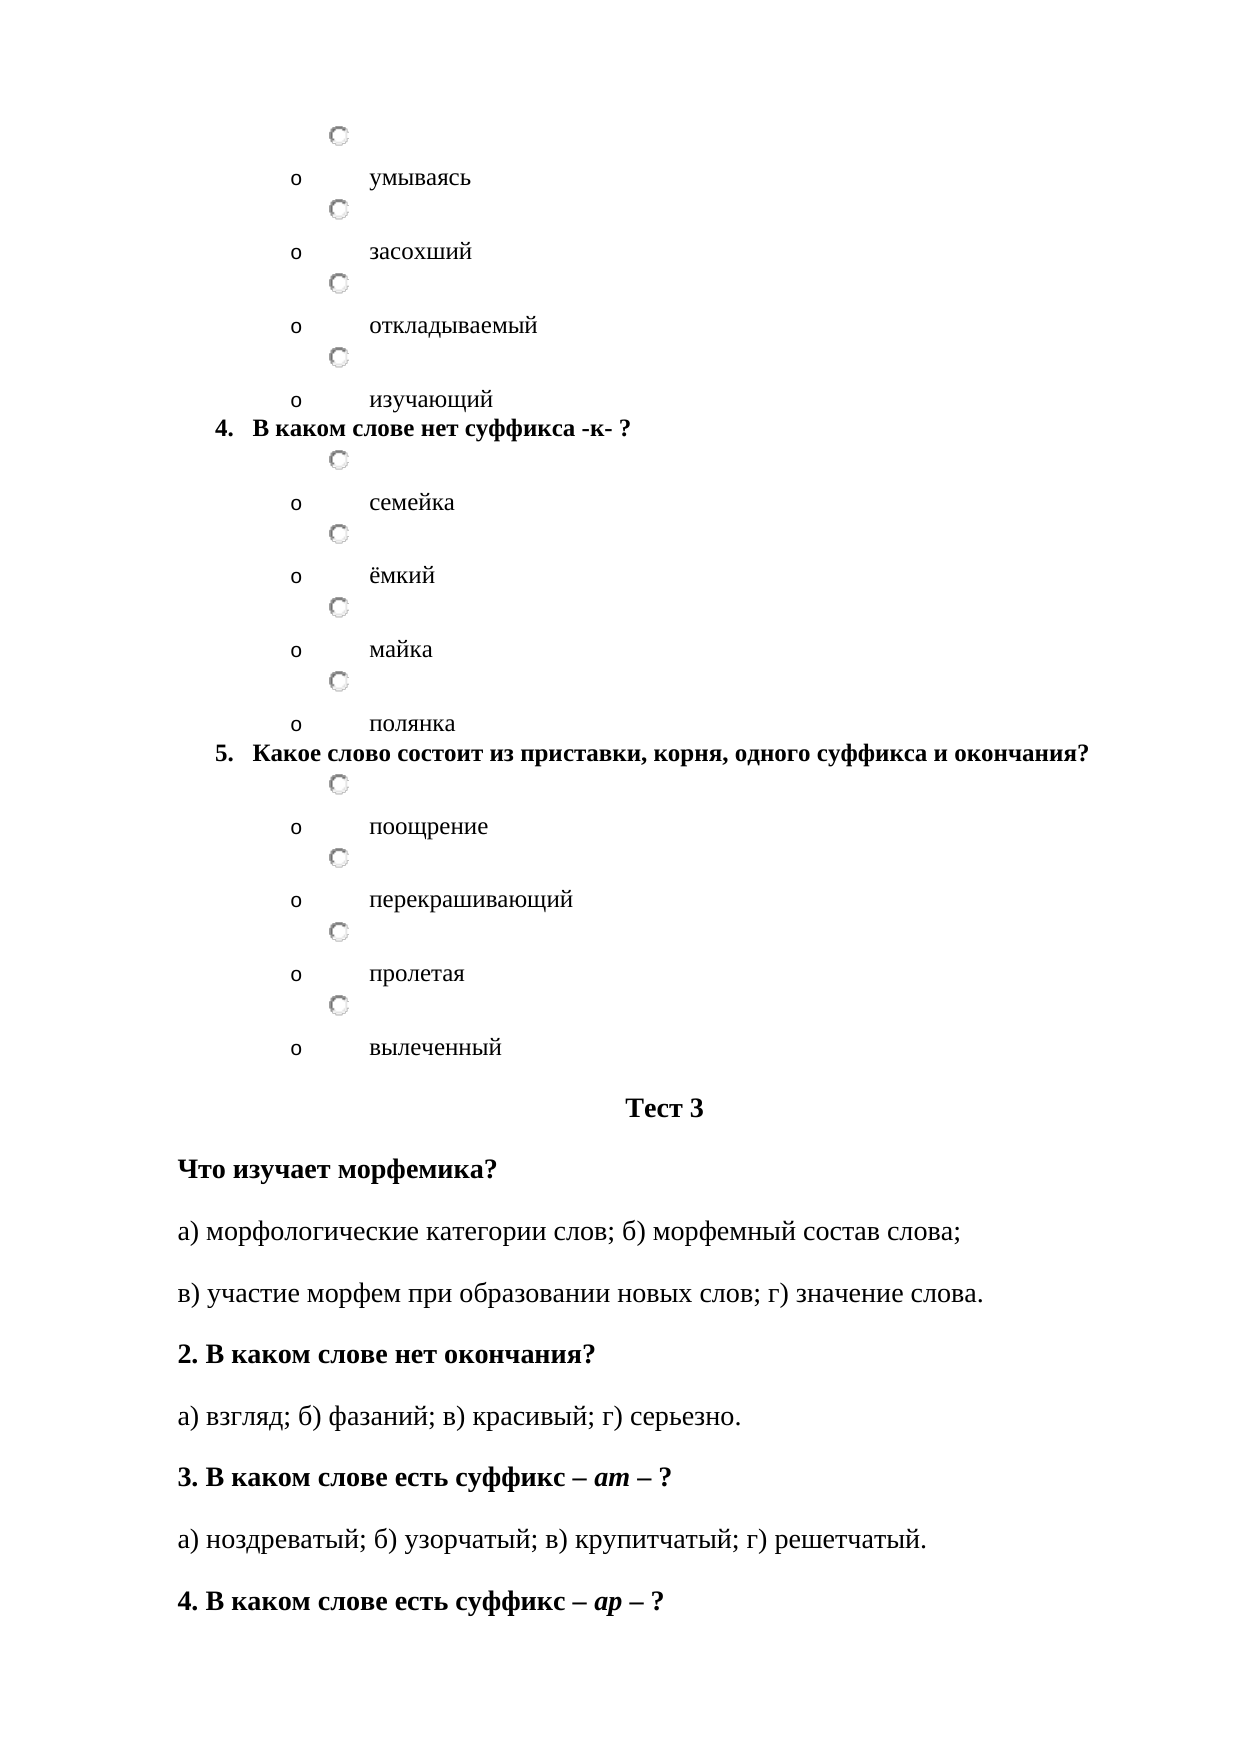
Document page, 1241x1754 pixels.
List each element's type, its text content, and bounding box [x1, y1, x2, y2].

list вылеченный [290, 988, 1152, 1062]
list умываясь [290, 118, 1152, 192]
text 3. В каком слове есть суффикс – ат – ? [177, 1460, 1152, 1493]
list полянка [290, 664, 1152, 738]
list засохший [290, 192, 1152, 266]
list изучающий [290, 340, 1152, 413]
text 2. В каком слове нет окончания? [177, 1337, 1152, 1370]
text Тест 3 [177, 1091, 1152, 1123]
list перекрашивающий [290, 840, 1152, 914]
text в) участие морфем при образовании новых слов; г) значение слова. [177, 1276, 1152, 1308]
list пролетая [290, 914, 1152, 988]
list майка [290, 590, 1152, 664]
text а) морфологические категории слов; б) морфемный состав слова; [177, 1214, 1152, 1247]
text Что изучает морфемика? [177, 1153, 1152, 1185]
list поощрение [290, 766, 1152, 840]
list ёмкий [290, 516, 1152, 590]
list откладываемый [290, 266, 1152, 340]
list семейка [290, 442, 1152, 516]
text 4. В каком слове есть суффикс – ар – ? [177, 1583, 1152, 1616]
list Какое слово состоит из приставки, корня, одного суффикса и окончания? [215, 738, 1152, 766]
text а) взгляд; б) фазаний; в) красивый; г) серьезно. [177, 1399, 1152, 1431]
text а) ноздреватый; б) узорчатый; в) крупитчатый; г) решетчатый. [177, 1522, 1152, 1554]
list В каком слове нет суффикса -к- ? [215, 413, 1152, 442]
